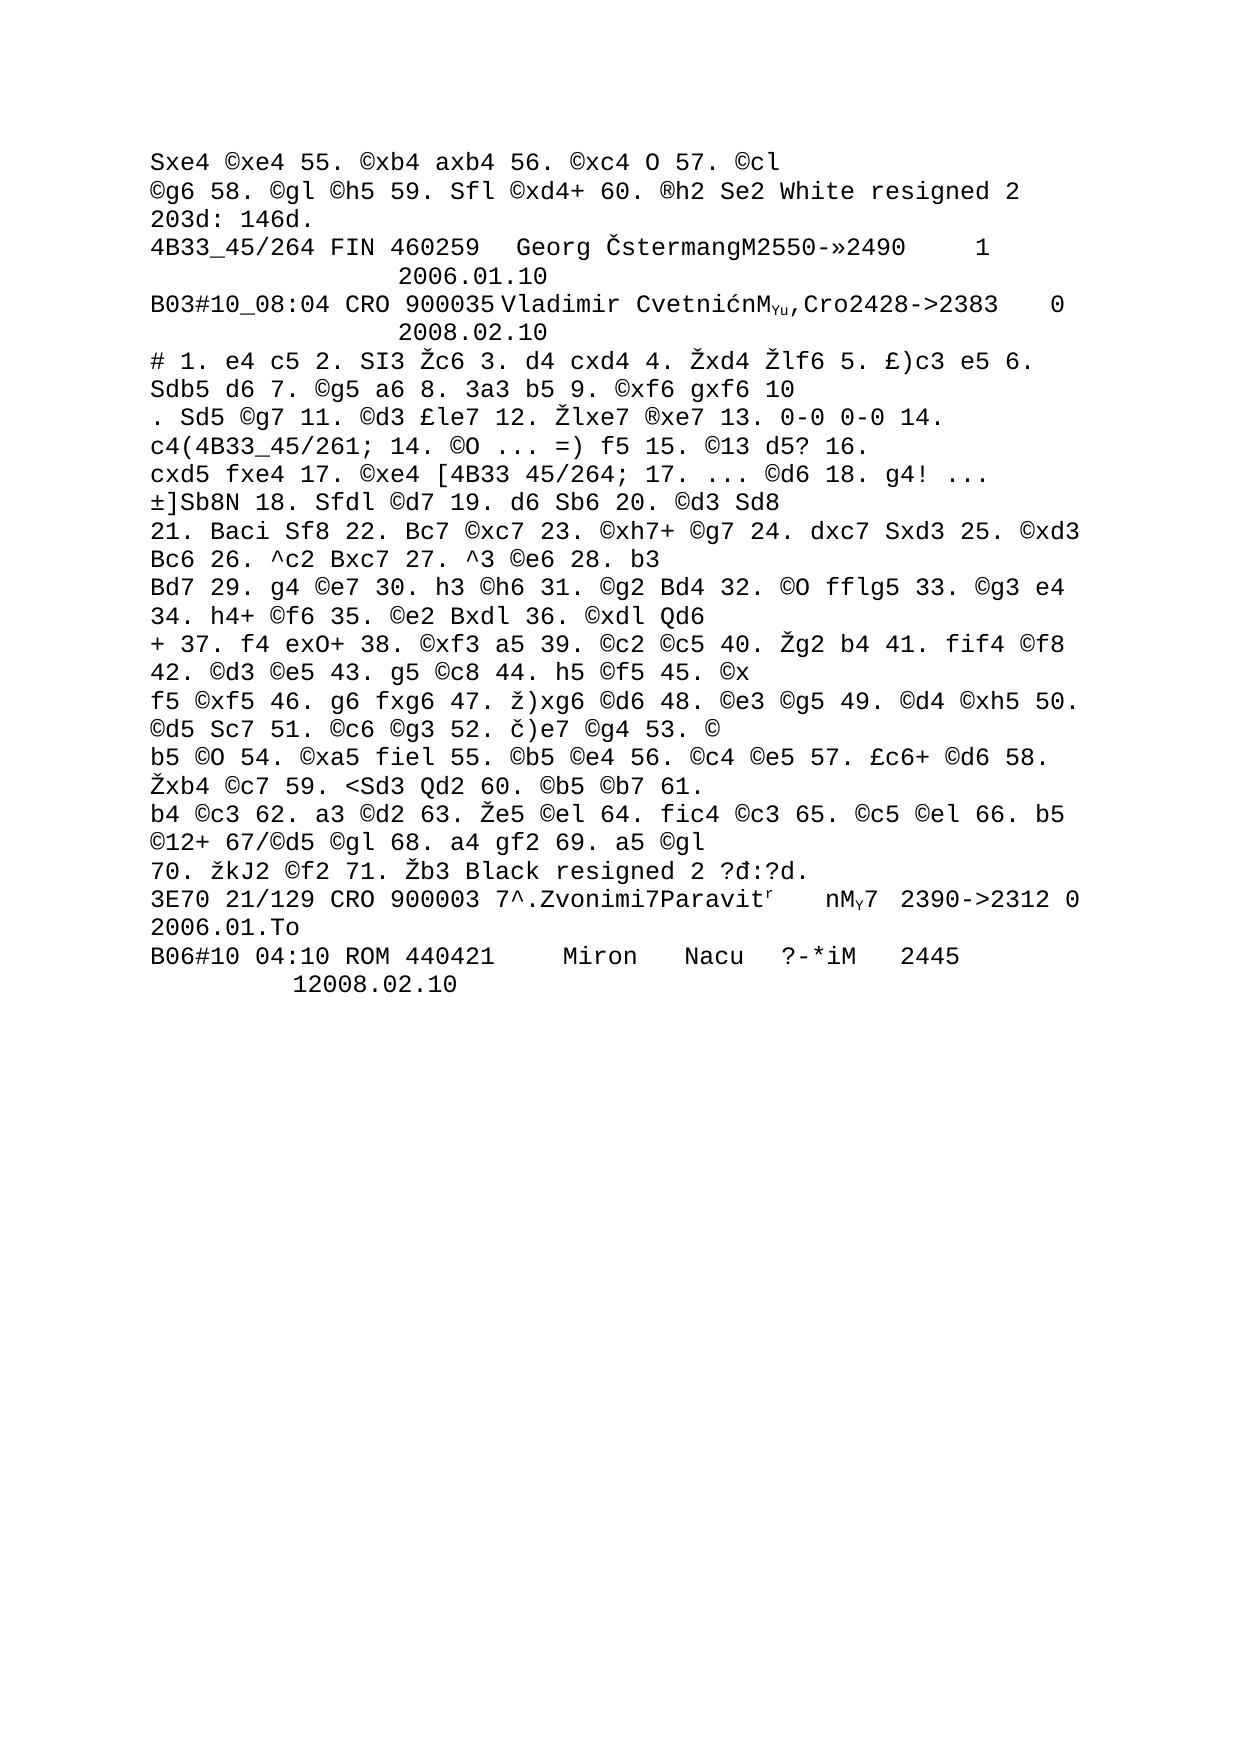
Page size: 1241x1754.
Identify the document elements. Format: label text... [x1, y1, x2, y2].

text # 1. e4 c5 2. SI3 Žc6 3. d4 cxd4 4. Žxd4 Žlf6 5. £)c3 e5 6. Sdb5 d6 7. ©g5 a6 8. 3a3 b5 9. ©xf6 gxf6 10 . Sd5 ©g7 11. ©d3 £le7 12. Žlxe7 ®xe7 13. 0-0 0-0 14. c4(4B33_45/261; 14. ©O ... =) f5 15. ©13 d5? 16. cxd5 fxe4 17. ©xe4 [4B33 45/264; 17. ... ©d6 18. g4! ... ±]Sb8N 18. Sfdl ©d7 19. d6 Sb6 20. ©d3 Sd8 21. Baci Sf8 22. Bc7 ©xc7 23. ©xh7+ ©g7 24. dxc7 Sxd3 25. ©xd3 Bc6 26. ^c2 Bxc7 27. ^3 ©e6 28. b3 Bd7 29. g4 ©e7 30. h3 ©h6 31. ©g2 Bd4 32. ©O fflg5 33. ©g3 e4 34. h4+ ©f6 35. ©e2 Bxdl 36. ©xdl Qd6 + 37. f4 exO+ 38. ©xf3 a5 39. ©c2 ©c5 40. Žg2 b4 41. fif4 ©f8 42. ©d3 ©e5 43. g5 ©c8 44. h5 ©f5 45. ©x f5 ©xf5 46. g6 fxg6 47. ž)xg6 ©d6 48. ©e3 ©g5 49. ©d4 ©xh5 50. ©d5 Sc7 51. ©c6 ©g3 52. č)e7 ©g4 53. © b5 ©O 54. ©xa5 fiel 55. ©b5 ©e4 56. ©c4 ©e5 57. £c6+ ©d6 58. Žxb4 ©c7 59. <Sd3 Qd2 60. ©b5 ©b7 61. b4 ©c3 62. a3 ©d2 63. Že5 ©el 64. fic4 ©c3 65. ©c5 ©el 66. b5 ©12+ 67/©d5 ©gl 68. a4 gf2 69. a5 ©gl 70. žkJ2 ©f2 71. Žb3 Black resigned 2 ?đ:?d. [150, 348, 1090, 887]
text B06#10 04:10 ROM 440421 Miron Nacu ?-*iM 2445 12008.02.10 [150, 943, 1090, 1000]
text 3E70 21/129 CRO 900003 7^.Zvonimi7Paravitr nMY7 2390->2312 0 2006.01.To [150, 887, 1090, 943]
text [150, 150, 1090, 235]
text B03#10_08:04 CRO 900035 Vladimir Cvetnić nMYu,Cro 2428->2383 0 2008.02.10 [150, 292, 1090, 348]
text 4B33_45/264 FIN 460259 Georg Čsterman gM 2550-»2490 1 2006.01.10 [150, 235, 1090, 292]
